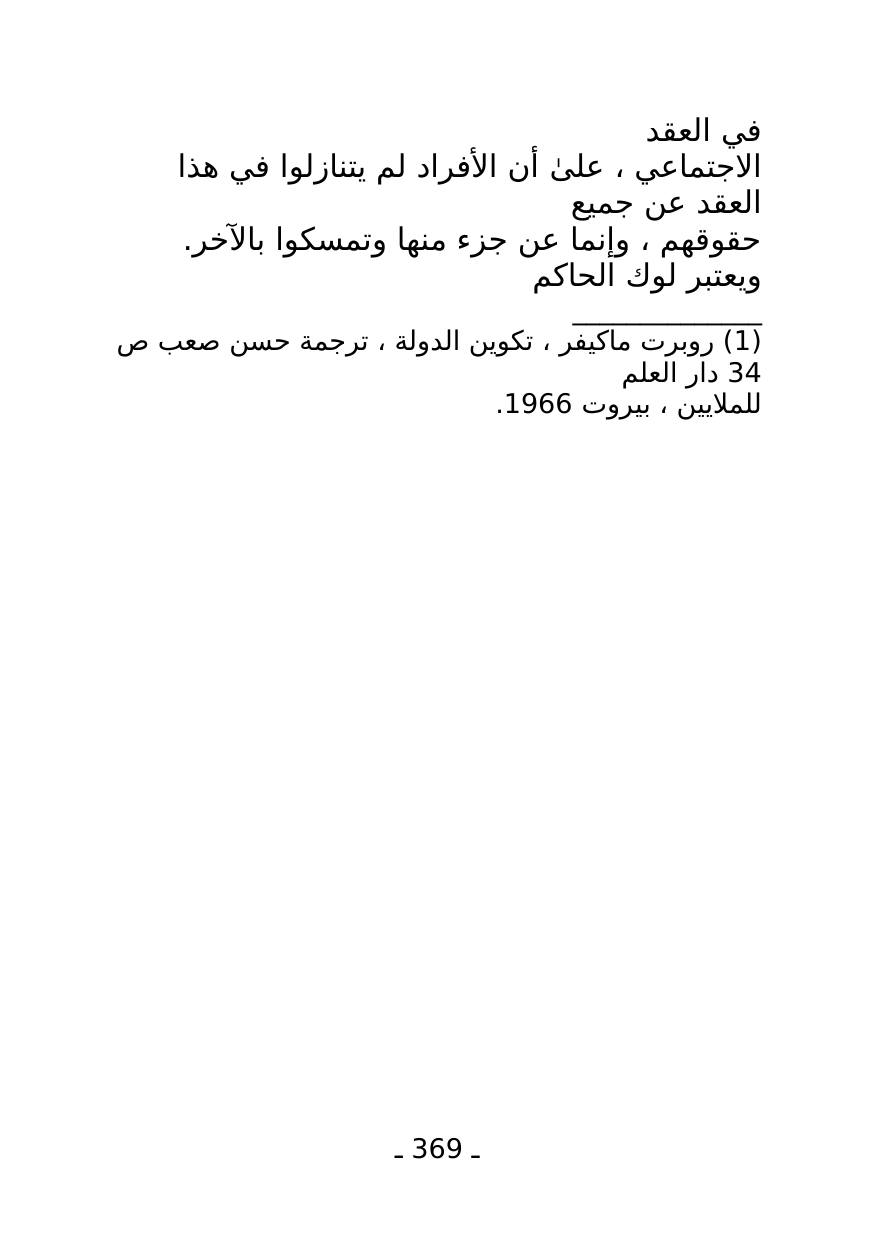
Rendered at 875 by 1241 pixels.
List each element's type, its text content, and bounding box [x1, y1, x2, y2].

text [112, 112, 762, 326]
text (1) روبرت ماكيفر ، تكوين الدولة ، ترجمة حسن صعب ص 34 دار العلم للملايين ، بيروت 1966. [112, 326, 762, 420]
